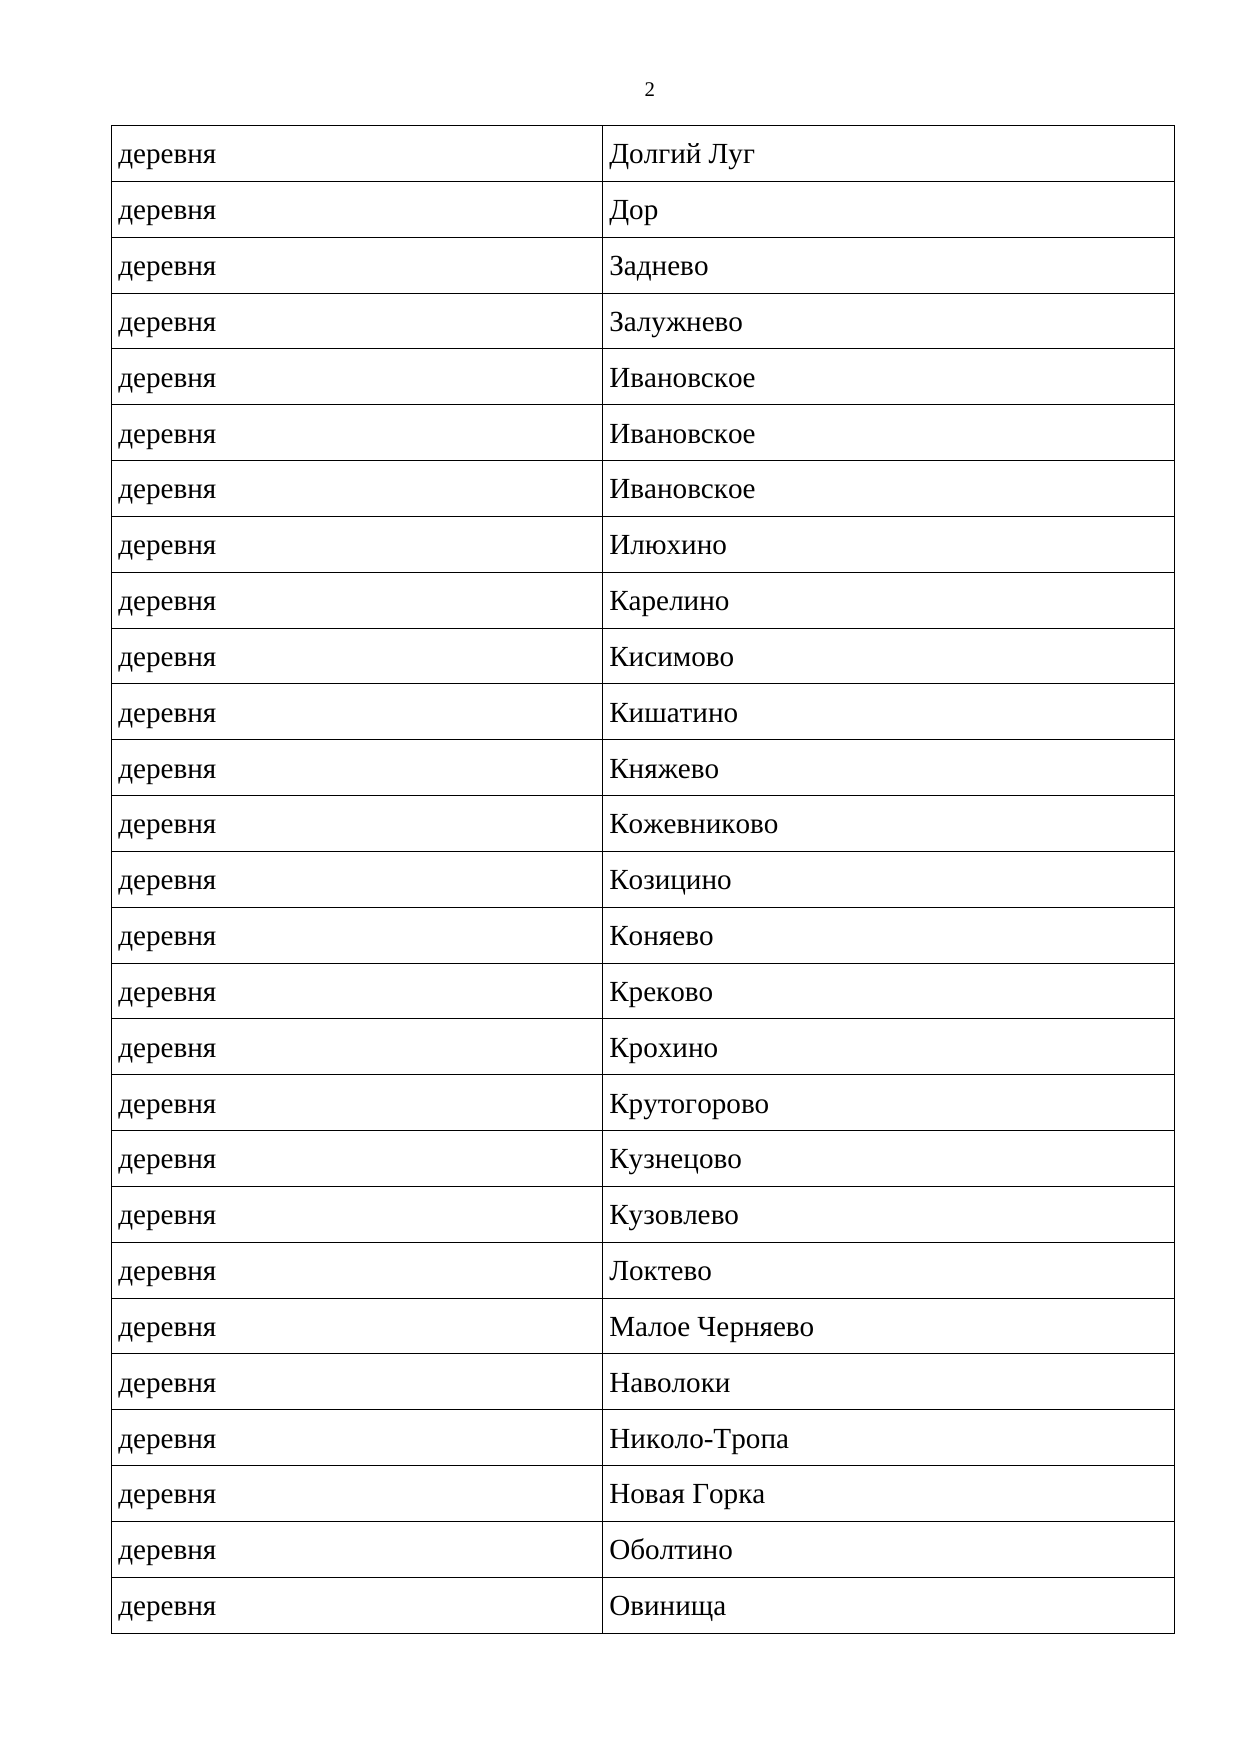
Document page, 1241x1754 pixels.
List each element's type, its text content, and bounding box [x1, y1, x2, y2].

table_cell деревня [112, 796, 602, 851]
table_cell Княжево [603, 740, 1174, 795]
table_cell деревня [112, 1466, 602, 1521]
table_cell Долгий Луг [603, 126, 1174, 181]
table_cell деревня [112, 908, 602, 962]
table_cell деревня [112, 629, 602, 683]
table_cell деревня [112, 1299, 602, 1353]
table_cell деревня [112, 349, 602, 404]
table_cell Дор [603, 182, 1174, 237]
table_cell Крохино [603, 1019, 1174, 1074]
table_cell деревня [112, 1019, 602, 1074]
table_cell Новая Горка [603, 1466, 1174, 1521]
table_cell Кожевниково [603, 796, 1174, 851]
table_cell Оболтино [603, 1522, 1174, 1577]
table_cell деревня [112, 461, 602, 516]
table_cell деревня [112, 1243, 602, 1297]
table_cell Козицино [603, 852, 1174, 907]
table_cell деревня [112, 573, 602, 627]
table_cell деревня [112, 684, 602, 739]
table_cell Заднево [603, 238, 1174, 292]
table_cell Наволоки [603, 1354, 1174, 1409]
table_cell деревня [112, 1410, 602, 1465]
table_cell деревня [112, 852, 602, 907]
table_cell Крутогорово [603, 1075, 1174, 1130]
table_cell Ивановское [603, 461, 1174, 516]
table_cell Ивановское [603, 349, 1174, 404]
table_cell Кисимово [603, 629, 1174, 683]
table_cell деревня [112, 1522, 602, 1577]
table_cell деревня [112, 740, 602, 795]
table_cell деревня [112, 1578, 602, 1632]
table_cell деревня [112, 1187, 602, 1242]
table_cell Карелино [603, 573, 1174, 627]
table_cell деревня [112, 405, 602, 460]
table_cell Овинища [603, 1578, 1174, 1632]
table_cell деревня [112, 517, 602, 572]
table_cell Креково [603, 964, 1174, 1018]
table_cell деревня [112, 294, 602, 348]
table_cell деревня [112, 238, 602, 292]
table_cell Илюхино [603, 517, 1174, 572]
table_cell Залужнево [603, 294, 1174, 348]
table_cell Кузнецово [603, 1131, 1174, 1186]
table_cell деревня [112, 1131, 602, 1186]
table_cell деревня [112, 964, 602, 1018]
table_cell Локтево [603, 1243, 1174, 1297]
table_cell деревня [112, 126, 602, 181]
table_cell Кузовлево [603, 1187, 1174, 1242]
table_cell Коняево [603, 908, 1174, 962]
table_cell деревня [112, 1354, 602, 1409]
table_cell Кишатино [603, 684, 1174, 739]
table_cell деревня [112, 182, 602, 237]
table_cell деревня [112, 1075, 602, 1130]
table_cell Малое Черняево [603, 1299, 1174, 1353]
table_cell Ивановское [603, 405, 1174, 460]
table_cell Николо-Тропа [603, 1410, 1174, 1465]
